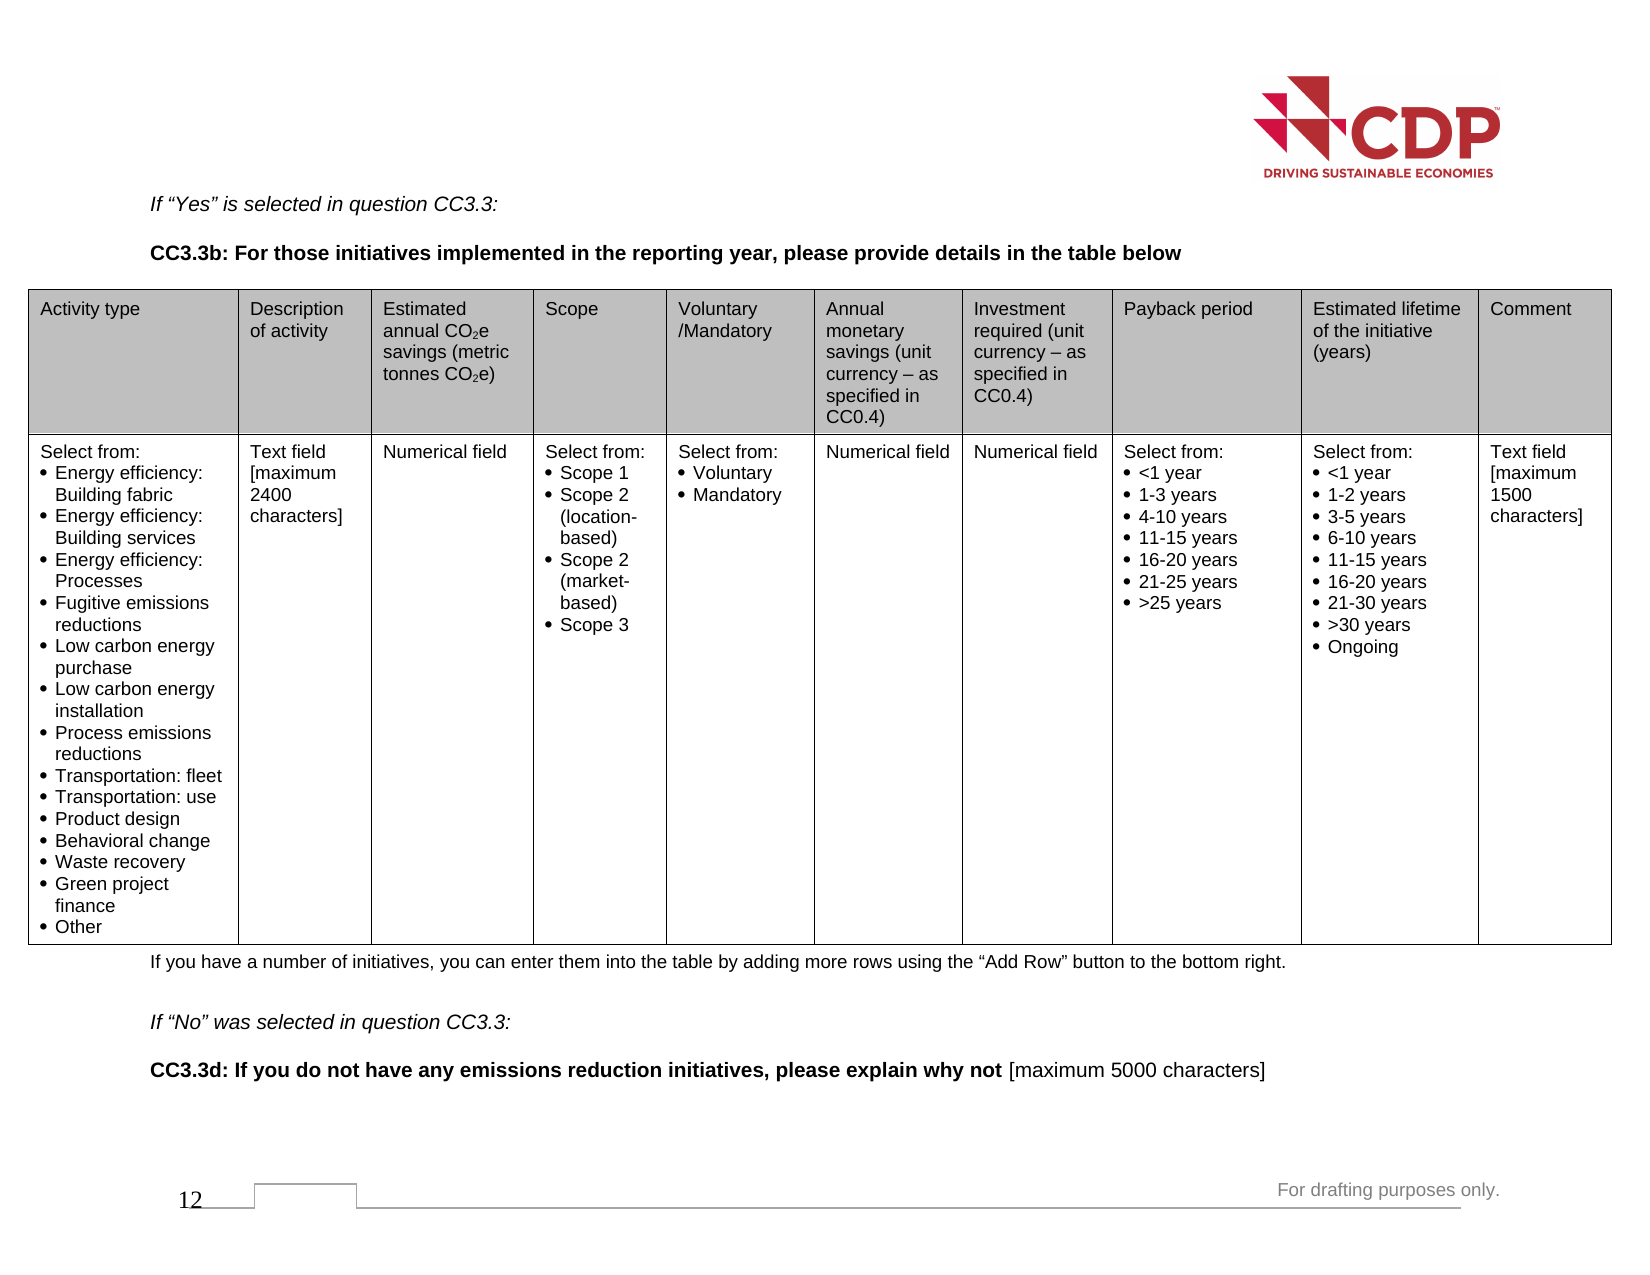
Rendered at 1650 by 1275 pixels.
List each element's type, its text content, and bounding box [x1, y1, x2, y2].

table_header Scope [534, 290, 666, 433]
table_header Comment [1479, 290, 1611, 433]
table_cell Select from: Energy efficiency: Building fabric Energy efficiency: Building services Energy efficiency: Processes Fugitive emissions reductions Low carbon energy purchase Low carbon energy installation Process emissions reductions Transportation: fleet Transportation: use Product design Behavioral change Waste recovery Green project finance Other [29, 435, 238, 944]
subtitle CC3.3b: For those initiatives implemented in the reporting year, please provide details in the table below [150, 241, 1500, 265]
table_header Annual monetary savings (unit currency – as specified in CC0.4) [815, 290, 962, 433]
table_cell Numerical field [372, 435, 533, 944]
table_cell Numerical field [815, 435, 962, 944]
table_cell Select from: Voluntary Mandatory [667, 435, 814, 944]
subtitle If you have a number of initiatives, you can enter them into the table by adding more rows using the “Add Row” button to the bottom right. [150, 951, 1500, 973]
table_cell Text field [maximum 2400 characters] [239, 435, 371, 944]
table_cell Select from: Scope 1 Scope 2 (location-based) Scope 2 (market-based) Scope 3 [534, 435, 666, 944]
table_header Payback period [1113, 290, 1301, 433]
table_cell Numerical field [963, 435, 1112, 944]
subtitle If “Yes” is selected in question CC3.3: [150, 192, 1500, 216]
table_cell Text field [maximum 1500 characters] [1479, 435, 1611, 944]
table_header Estimated annual CO2e savings (metric tonnes CO2e) [372, 290, 533, 433]
table_header Description of activity [239, 290, 371, 433]
table_header Voluntary /Mandatory [667, 290, 814, 433]
table_cell Select from: <1 year 1-3 years 4-10 years 11-15 years 16-20 years 21-25 years >25 years [1113, 435, 1301, 944]
picture [1251, 75, 1500, 182]
table_header Investment required (unit currency – as specified in CC0.4) [963, 290, 1112, 433]
table_header Activity type [29, 290, 238, 433]
table_cell Select from: <1 year 1-2 years 3-5 years 6-10 years 11-15 years 16-20 years 21-30 years >30 years Ongoing [1302, 435, 1478, 944]
subtitle If “No” was selected in question CC3.3: [150, 1010, 1500, 1034]
subtitle CC3.3d: If you do not have any emissions reduction initiatives, please explain why not [maximum 5000 characters] [150, 1058, 1500, 1082]
table_header Estimated lifetime of the initiative (years) [1302, 290, 1478, 433]
